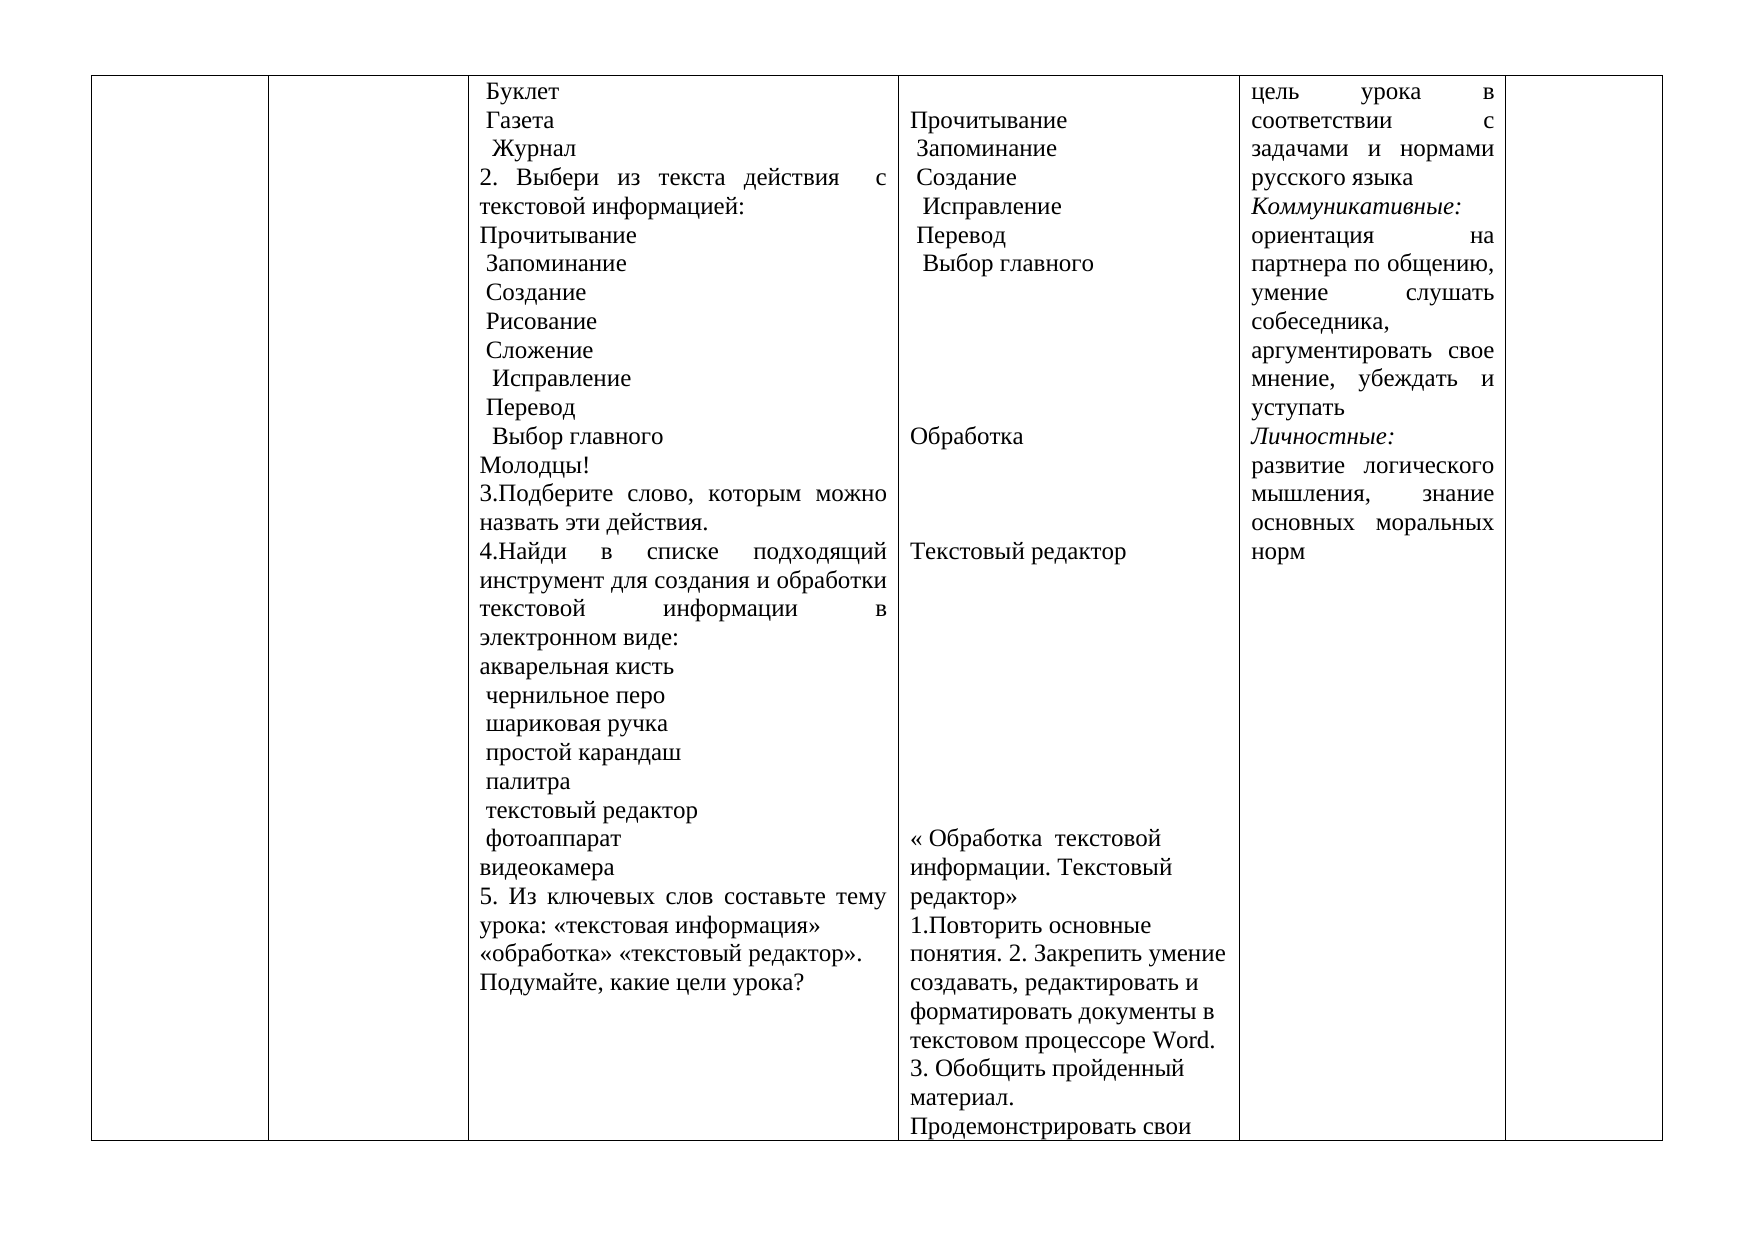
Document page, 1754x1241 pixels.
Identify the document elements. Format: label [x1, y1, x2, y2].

table_cell [469, 76, 898, 1140]
table_cell [92, 76, 268, 1140]
table_cell [1240, 76, 1505, 1140]
table_cell [899, 76, 1239, 1140]
table_cell [1506, 76, 1662, 1140]
table_cell [269, 76, 468, 1140]
